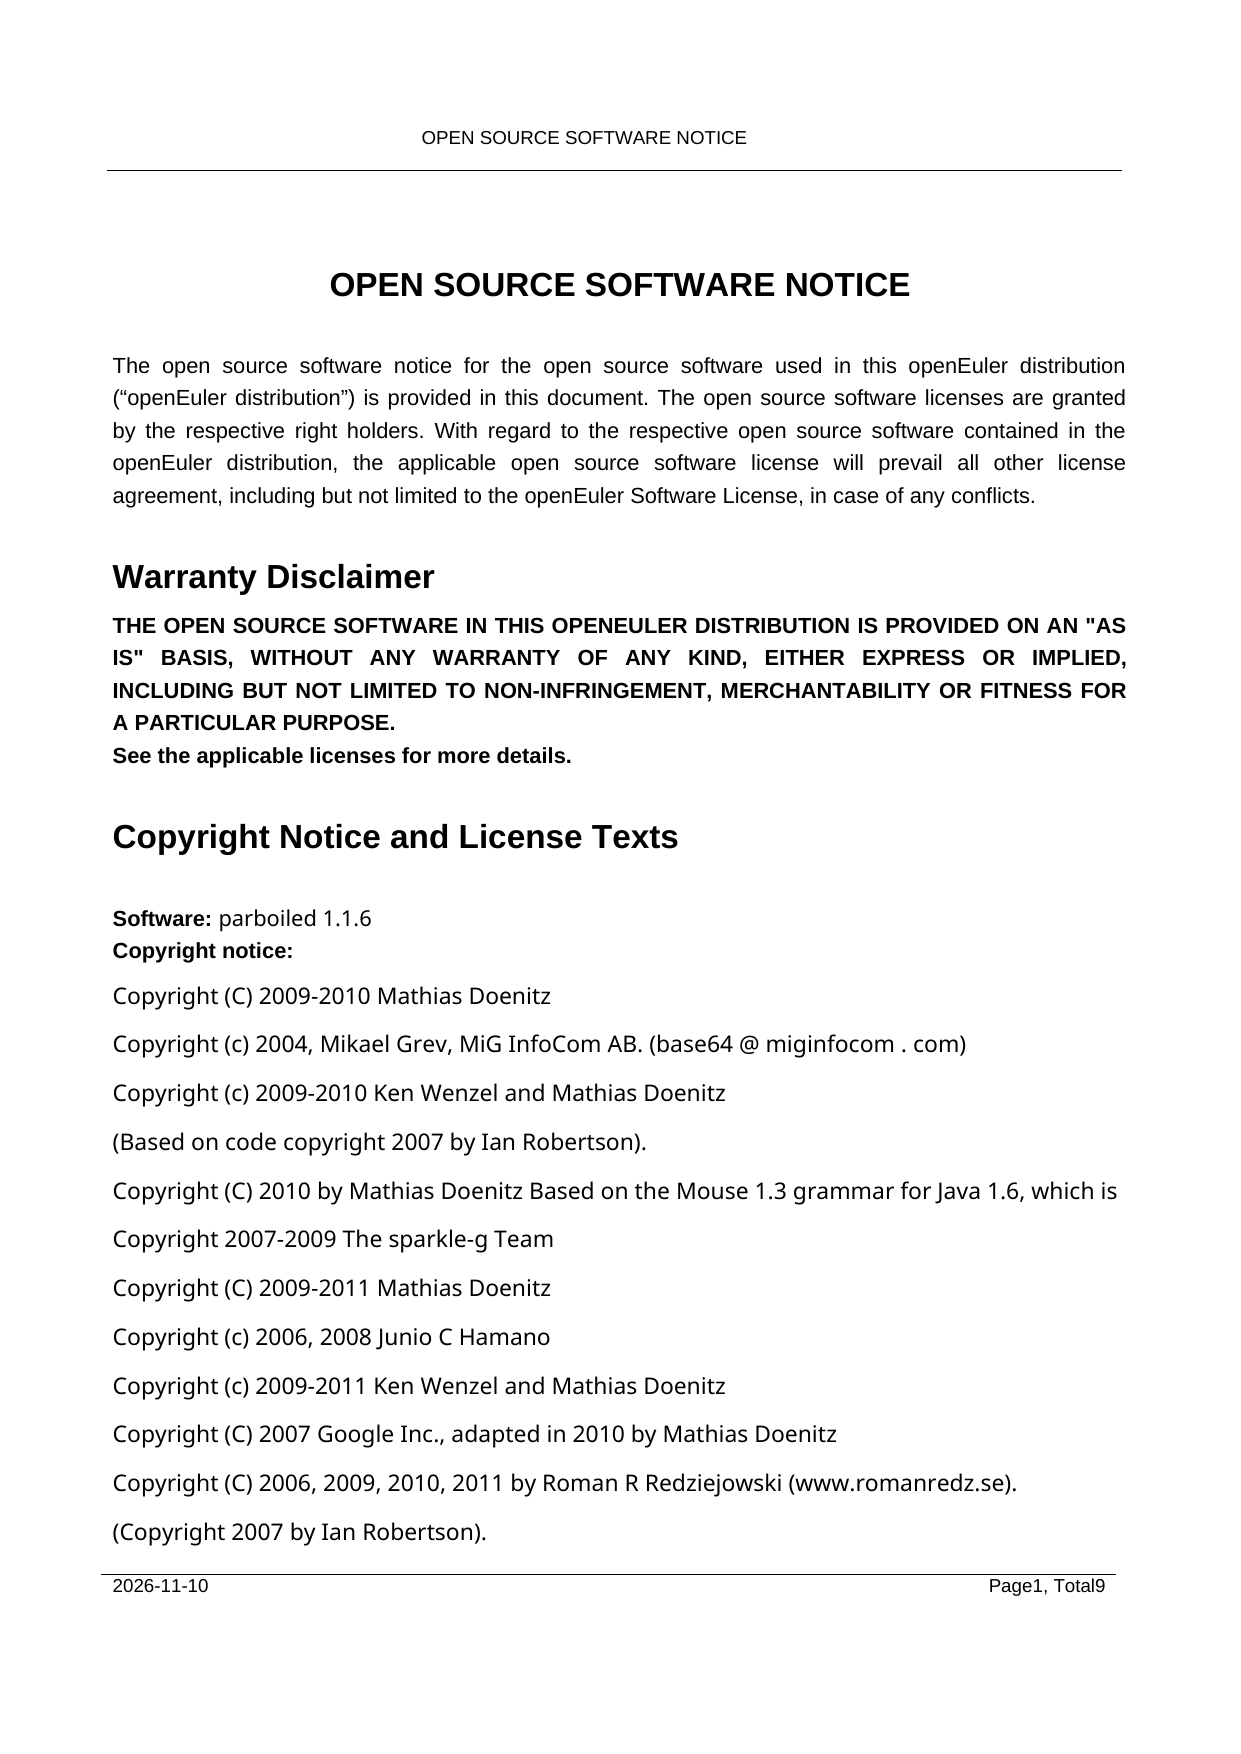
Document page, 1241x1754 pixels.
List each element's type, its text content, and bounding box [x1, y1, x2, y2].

text Warranty Disclaimer [112, 544, 1128, 609]
text THE OPEN SOURCE SOFTWARE IN THIS OPENEULER DISTRIBUTION IS PROVIDED ON AN "AS IS" BASIS, WITHOUT ANY WARRANTY OF ANY KIND, EITHER EXPRESS OR IMPLIED, INCLUDING BUT NOT LIMITED TO NON-INFRINGEMENT, MERCHANTABILITY OR FITNESS FOR A PARTICULAR PURPOSE. See the applicable licenses for more details. [112, 609, 1128, 771]
text OPEN SOURCE SOFTWARE NOTICE [112, 251, 1128, 316]
text Copyright notice: [112, 934, 1128, 966]
text The open source software notice for the open source software used in this openEuler distribution (“openEuler distribution”) is provided in this document. The open source software licenses are granted by the respective right holders. With regard to the respective open source software contained in the openEuler distribution, the applicable open source software license will prevail all other license agreement, including but not limited to the openEuler Software License, in case of any conflicts. [112, 349, 1128, 511]
text Copyright Notice and License Texts [112, 804, 1128, 869]
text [112, 979, 1128, 1548]
text Software: parboiled 1.1.6 [112, 901, 1128, 934]
